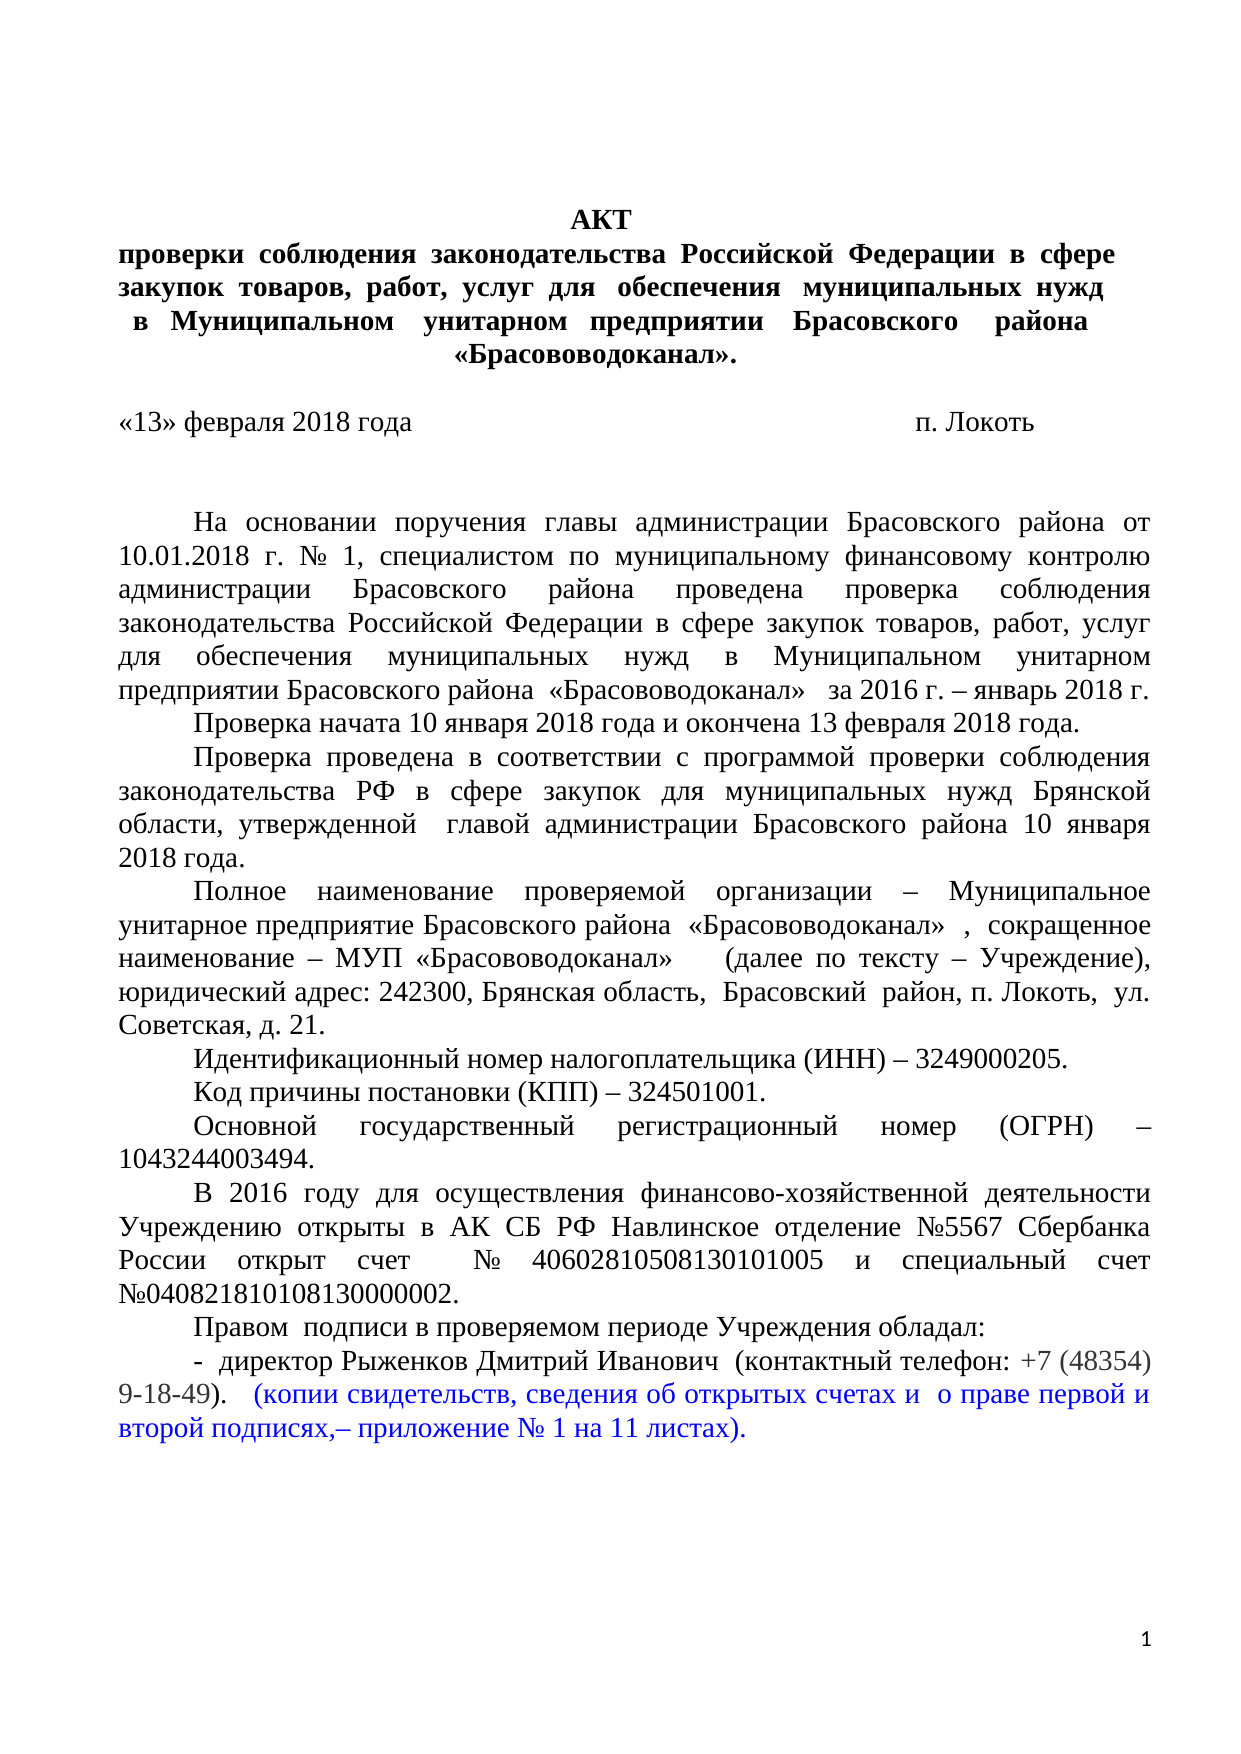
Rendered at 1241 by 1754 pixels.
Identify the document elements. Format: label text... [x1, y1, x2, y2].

text «Брасововодоканал». [118, 337, 1152, 370]
text Проверка проведена в соответствии с программой проверки соблюдения законодательства РФ в сфере закупок для муниципальных нужд Брянской области, утвержденной главой администрации Брасовского района 10 января 2018 года. [118, 739, 1152, 873]
text закупок товаров, работ, услуг для обеспечения муниципальных нужд [118, 269, 1152, 303]
text АКТ [118, 202, 1152, 236]
text Идентификационный номер налогоплательщика (ИНН) – 3249000205. [118, 1041, 1152, 1074]
text проверки соблюдения законодательства Российской Федерации в сфере [118, 236, 1152, 269]
text «13» февраля 2018 года п. Локоть [118, 404, 1152, 437]
text Правом подписи в проверяемом периоде Учреждения обладал: [118, 1309, 1152, 1343]
text В 2016 году для осуществления финансово-хозяйственной деятельности Учреждению открыты в АК СБ РФ Навлинское отделение №5567 Сбербанка России открыт счет № 40602810508130101005 и специальный счет №040821810108130000002. [118, 1175, 1152, 1309]
text - директор Рыженков Дмитрий Иванович (контактный телефон: +7 (48354) 9-18-49). (копии свидетельств, сведения об открытых счетах и о праве первой и второй подписях,– приложение № 1 на 11 листах). [118, 1343, 1152, 1443]
text На основании поручения главы администрации Брасовского района от 10.01.2018 г. № 1, специалистом по муниципальному финансовому контролю администрации Брасовского района проведена проверка соблюдения законодательства Российской Федерации в сфере закупок товаров, работ, услуг для обеспечения муниципальных нужд в Муниципальном унитарном предприятии Брасовского района «Брасововодоканал» за 2016 г. – январь 2018 г. [118, 504, 1152, 706]
text Полное наименование проверяемой организации – Муниципальное унитарное предприятие Брасовского района «Брасововодоканал» , сокращенное наименование – МУП «Брасововодоканал» (далее по тексту – Учреждение), юридический адрес: 242300, Брянская область, Брасовский район, п. Локоть, ул. Советская, д. 21. [118, 873, 1152, 1041]
text Проверка начата 10 января 2018 года и окончена 13 февраля 2018 года. [118, 706, 1152, 739]
text Основной государственный регистрационный номер (ОГРН) – 1043244003494. [118, 1108, 1152, 1175]
text в Муниципальном унитарном предприятии Брасовского района [118, 303, 1152, 337]
text Код причины постановки (КПП) – 324501001. [118, 1074, 1152, 1108]
